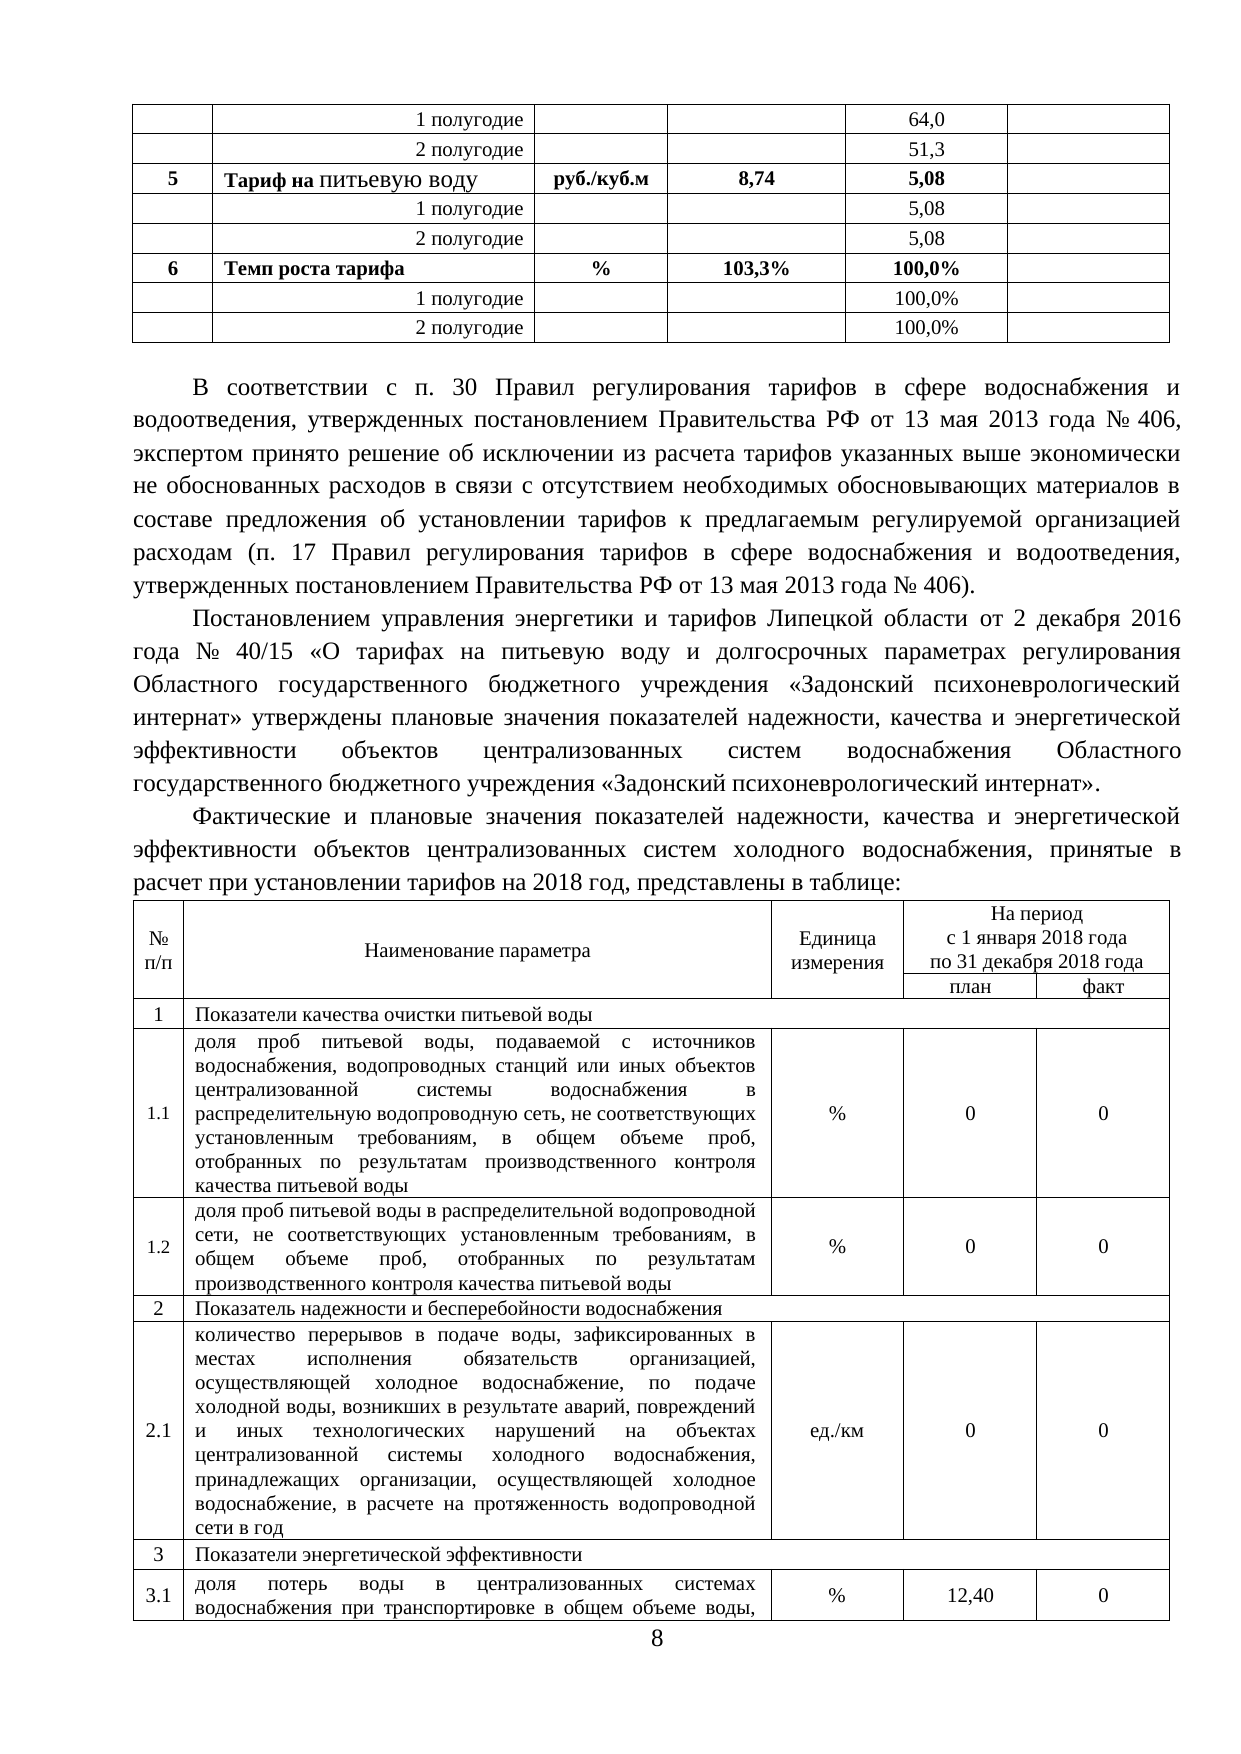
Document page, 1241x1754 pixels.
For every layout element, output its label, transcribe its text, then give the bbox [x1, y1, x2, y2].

table_cell % [535, 254, 667, 282]
table_cell [535, 105, 667, 133]
table_cell [133, 313, 212, 342]
table_cell 1 полугодие [213, 283, 534, 312]
table_cell [1008, 224, 1169, 252]
table_cell 0 [1037, 1322, 1169, 1539]
table_cell 2 [134, 1296, 183, 1321]
table_cell [535, 313, 667, 342]
table_cell [1008, 194, 1169, 223]
table_cell 2 полугодие [213, 134, 534, 163]
table_cell 1 [134, 999, 183, 1028]
table_cell 1.1 [134, 1029, 183, 1197]
table_cell 64,0 [846, 105, 1007, 133]
table_cell % [772, 1198, 903, 1294]
table_cell 2.1 [134, 1322, 183, 1539]
table_cell [1008, 254, 1169, 282]
table_cell [668, 313, 845, 342]
table_cell количество перерывов в подаче воды, зафиксированных в местах исполнения обязательств организацией, осуществляющей холодное водоснабжение, по подаче холодной воды, возникших в результате аварий, повреждений и иных технологических нарушений на объектах централизованной системы холодного водоснабжения, принадлежащих организации, осуществляющей холодное водоснабжение, в расчете на протяженность водопроводной сети в год [184, 1322, 771, 1539]
table_cell [535, 224, 667, 252]
table_cell 0 [904, 1322, 1036, 1539]
table_cell % [772, 1570, 903, 1620]
table_header № п/п [134, 901, 183, 998]
table_cell 5,08 [846, 164, 1007, 193]
table_cell 2 полугодие [213, 313, 534, 342]
table_cell доля проб питьевой воды, подаваемой с источников водоснабжения, водопроводных станций или иных объектов централизованной системы водоснабжения в распределительную водопроводную сеть, не соответствующих установленным требованиям, в общем объеме проб, отобранных по результатам производственного контроля качества питьевой воды [184, 1029, 771, 1197]
table_cell руб./куб.м [535, 164, 667, 193]
table_cell 6 [133, 254, 212, 282]
table_cell [1008, 283, 1169, 312]
table_cell 0 [904, 1029, 1036, 1197]
table_cell 51,3 [846, 134, 1007, 163]
table_cell [1008, 134, 1169, 163]
table_cell [1008, 105, 1169, 133]
table_cell 2 полугодие [213, 224, 534, 252]
table_cell 3.1 [134, 1570, 183, 1620]
table_header На период с 1 января 2018 года по 31 декабря 2018 года [904, 901, 1169, 973]
table_cell 1 полугодие [213, 105, 534, 133]
table_cell план [904, 974, 1036, 998]
table_cell Показатели качества очистки питьевой воды [184, 999, 1169, 1028]
table_cell % [772, 1029, 903, 1197]
table_cell 100,0% [846, 254, 1007, 282]
table_cell [535, 134, 667, 163]
table_cell [668, 283, 845, 312]
table_header Наименование параметра [184, 901, 771, 998]
table_cell Тариф на [213, 164, 534, 193]
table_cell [184, 1570, 771, 1620]
table_cell 3 [134, 1540, 183, 1569]
table_cell 0 [1037, 1029, 1169, 1197]
text В соответствии с п. 30 Правил регулирования тарифов в сфере водоснабжения и водоотведения, утвержденных постановлением Правительства РФ от 13 мая 2013 года № 406, экспертом принято решение об исключении из расчета тарифов указанных выше экономически не обоснованных расходов в связи с отсутствием необходимых обосновывающих материалов в составе предложения об установлении тарифов к предлагаемым регулируемой организацией расходам (п. 17 Правил регулирования тарифов в сфере водоснабжения и водоотведения, утвержденных постановлением Правительства РФ от 13 мая 2013 года № 406). [133, 372, 1181, 598]
table_cell 100,0% [846, 313, 1007, 342]
table_cell [668, 224, 845, 252]
table_cell 103,3% [668, 254, 845, 282]
table_cell 0 [1037, 1570, 1169, 1620]
table_cell Темп роста тарифа [213, 254, 534, 282]
table_cell 5 [133, 164, 212, 193]
table_cell [668, 105, 845, 133]
table_header Единица измерения [772, 901, 903, 998]
table_cell 1.2 [134, 1198, 183, 1294]
table_cell 5,08 [846, 194, 1007, 223]
table_cell ед./км [772, 1322, 903, 1539]
table_cell [133, 105, 212, 133]
table_cell [1008, 164, 1169, 193]
table_cell [535, 194, 667, 223]
text Фактические и плановые значения показателей надежности, качества и энергетической эффективности объектов централизованных систем холодного , принятые в расчет при установлении тарифов на 2018 год, представлены в таблице: [133, 801, 1181, 896]
table_cell 0 [904, 1198, 1036, 1294]
table_cell [133, 224, 212, 252]
table_cell 1 полугодие [213, 194, 534, 223]
table_cell 12,40 [904, 1570, 1036, 1620]
table_cell 100,0% [846, 283, 1007, 312]
table_cell [133, 194, 212, 223]
table_cell 5,08 [846, 224, 1007, 252]
table_cell [133, 283, 212, 312]
table_cell факт [1037, 974, 1169, 998]
table_cell [668, 194, 845, 223]
table_cell [535, 283, 667, 312]
table_cell 0 [1037, 1198, 1169, 1294]
table_cell 8,74 [668, 164, 845, 193]
table_cell [1008, 313, 1169, 342]
table_cell Показатель надежности и бесперебойности водоснабжения [184, 1296, 1169, 1321]
table_cell доля проб питьевой воды в распределительной водопроводной сети, не соответствующих установленным требованиям, в общем объеме проб, отобранных по результатам производственного контроля качества питьевой воды [184, 1198, 771, 1294]
table_cell [668, 134, 845, 163]
table_cell [133, 134, 212, 163]
text Постановлением управления энергетики и тарифов Липецкой области «О тарифах на и долгосрочных параметрах регулирования утверждены плановые значения показателей надежности, качества и энергетической эффективности объектов централизованных систем . [133, 603, 1181, 797]
table_cell Показатели энергетической эффективности [184, 1540, 1169, 1569]
